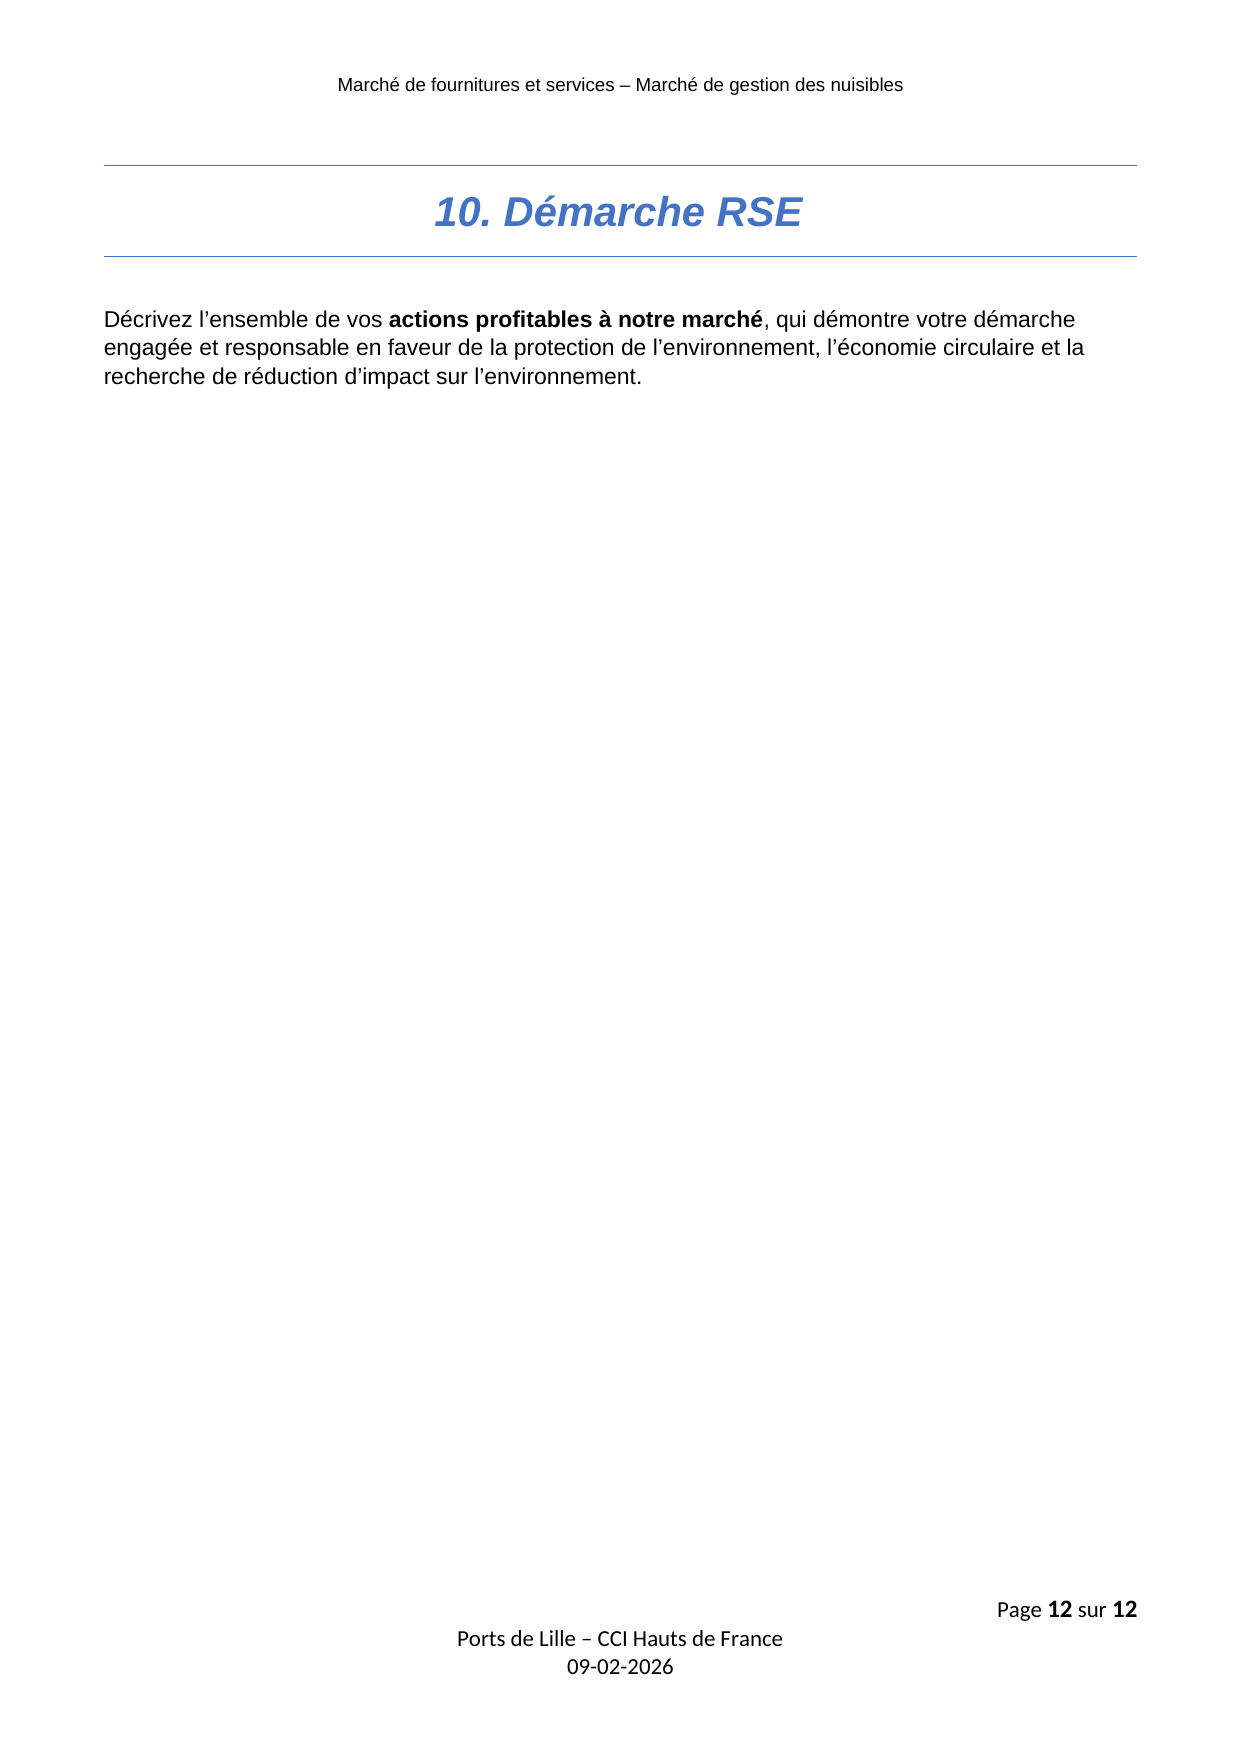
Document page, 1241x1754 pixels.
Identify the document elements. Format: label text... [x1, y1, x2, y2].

text 10. Démarche RSE [103, 166, 1137, 257]
text Décrivez l’ensemble de vos actions profitables à notre marché, qui démontre votre démarche engagée et responsable en faveur de la protection de l’environnement, l’économie circulaire et la recherche de réduction d’impact sur l’environnement. [103, 306, 1137, 389]
